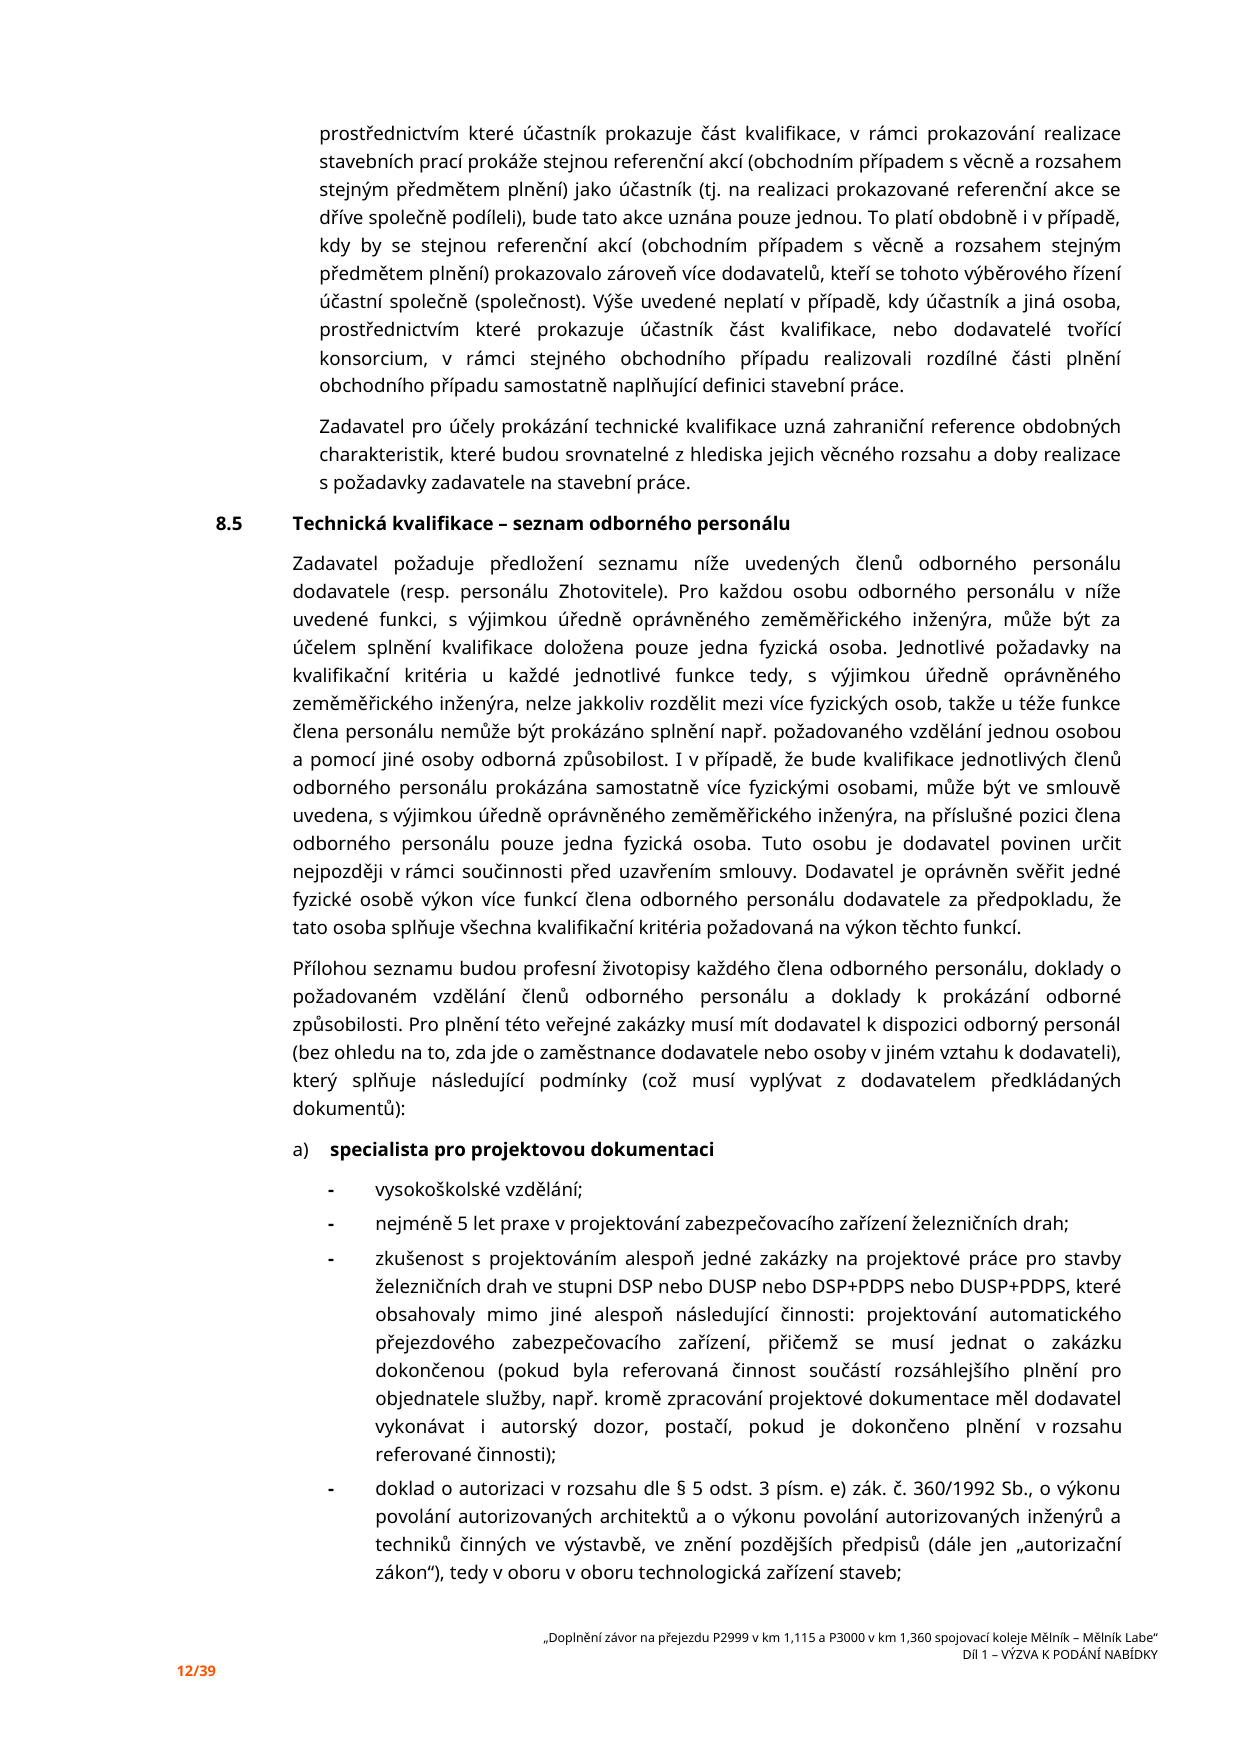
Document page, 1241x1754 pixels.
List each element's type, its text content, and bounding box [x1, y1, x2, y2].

text Přílohou seznamu budou profesní životopisy každého člena odborného personálu, doklady o požadovaném vzdělání členů odborného personálu a doklady k prokázání odborné způsobilosti. Pro plnění této veřejné zakázky musí mít dodavatel k dispozici odborný personál (bez ohledu na to, zda jde o zaměstnance dodavatele nebo osoby v jiném vztahu k dodavateli), který splňuje následující podmínky (což musí vyplývat z dodavatelem předkládaných dokumentů): [292, 955, 1122, 1121]
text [319, 121, 1122, 398]
text nejméně 5 let praxe v projektování zabezpečovacího zařízení železničních drah; [328, 1211, 1122, 1236]
text Zadavatel požaduje předložení seznamu níže uvedených členů odborného personálu dodavatele (resp. personálu Zhotovitele). Pro každou osobu odborného personálu v níže uvedené funkci, s výjimkou úředně oprávněného zeměměřického inženýra, může být za účelem splnění kvalifikace doložena pouze jedna fyzická osoba. Jednotlivé požadavky na kvalifikační kritéria u každé jednotlivé funkce tedy, s výjimkou úředně oprávněného zeměměřického inženýra, nelze jakkoliv rozdělit mezi více fyzických osob, takže u téže funkce člena personálu nemůže být prokázáno splnění např. požadovaného vzdělání jednou osobou a pomocí jiné osoby odborná způsobilost. I v případě, že bude kvalifikace jednotlivých členů odborného personálu prokázána samostatně více fyzickými osobami, může být ve smlouvě uvedena, s výjimkou úředně oprávněného zeměměřického inženýra, na příslušné pozici člena odborného personálu pouze jedna fyzická osoba. Tuto osobu je dodavatel povinen určit nejpozději v rámci součinnosti před uzavřením smlouvy. Dodavatel je oprávněn svěřit jedné fyzické osobě výkon více funkcí člena odborného personálu dodavatele za předpokladu, že tato osoba splňuje všechna kvalifikační kritéria požadovaná na výkon těchto funkcí. [292, 550, 1122, 940]
list specialista pro projektovou dokumentaci [292, 1136, 1122, 1161]
text vysokoškolské vzdělání; [328, 1176, 1122, 1202]
text Technická kvalifikace – seznam odborného personálu [216, 510, 1122, 535]
text doklad o autorizaci v rozsahu dle § 5 odst. 3 písm. e) zák. č. 360/1992 Sb., o výkonu povolání autorizovaných architektů a o výkonu povolání autorizovaných inženýrů a techniků činných ve výstavbě, ve znění pozdějších předpisů (dále jen „autorizační zákon“), tedy v oboru v oboru technologická zařízení staveb; [328, 1475, 1122, 1585]
text zkušenost s projektováním alespoň jedné zakázky na projektové práce pro stavby železničních drah ve stupni DSP nebo DUSP nebo DSP+PDPS nebo DUSP+PDPS, které obsahovaly mimo jiné alespoň následující činnosti: projektování automatického přejezdového zabezpečovacího zařízení, přičemž se musí jednat o zakázku dokončenou (pokud byla referovaná činnost součástí rozsáhlejšího plnění pro objednatele služby, např. kromě zpracování projektové dokumentace měl dodavatel vykonávat i autorský dozor, postačí, pokud je dokončeno plnění v rozsahu referované činnosti); [328, 1245, 1122, 1467]
text Zadavatel pro účely prokázání technické kvalifikace uzná zahraniční reference obdobných charakteristik, které budou srovnatelné z hlediska jejich věcného rozsahu a doby realizace s požadavky zadavatele na stavební práce. [319, 413, 1122, 495]
